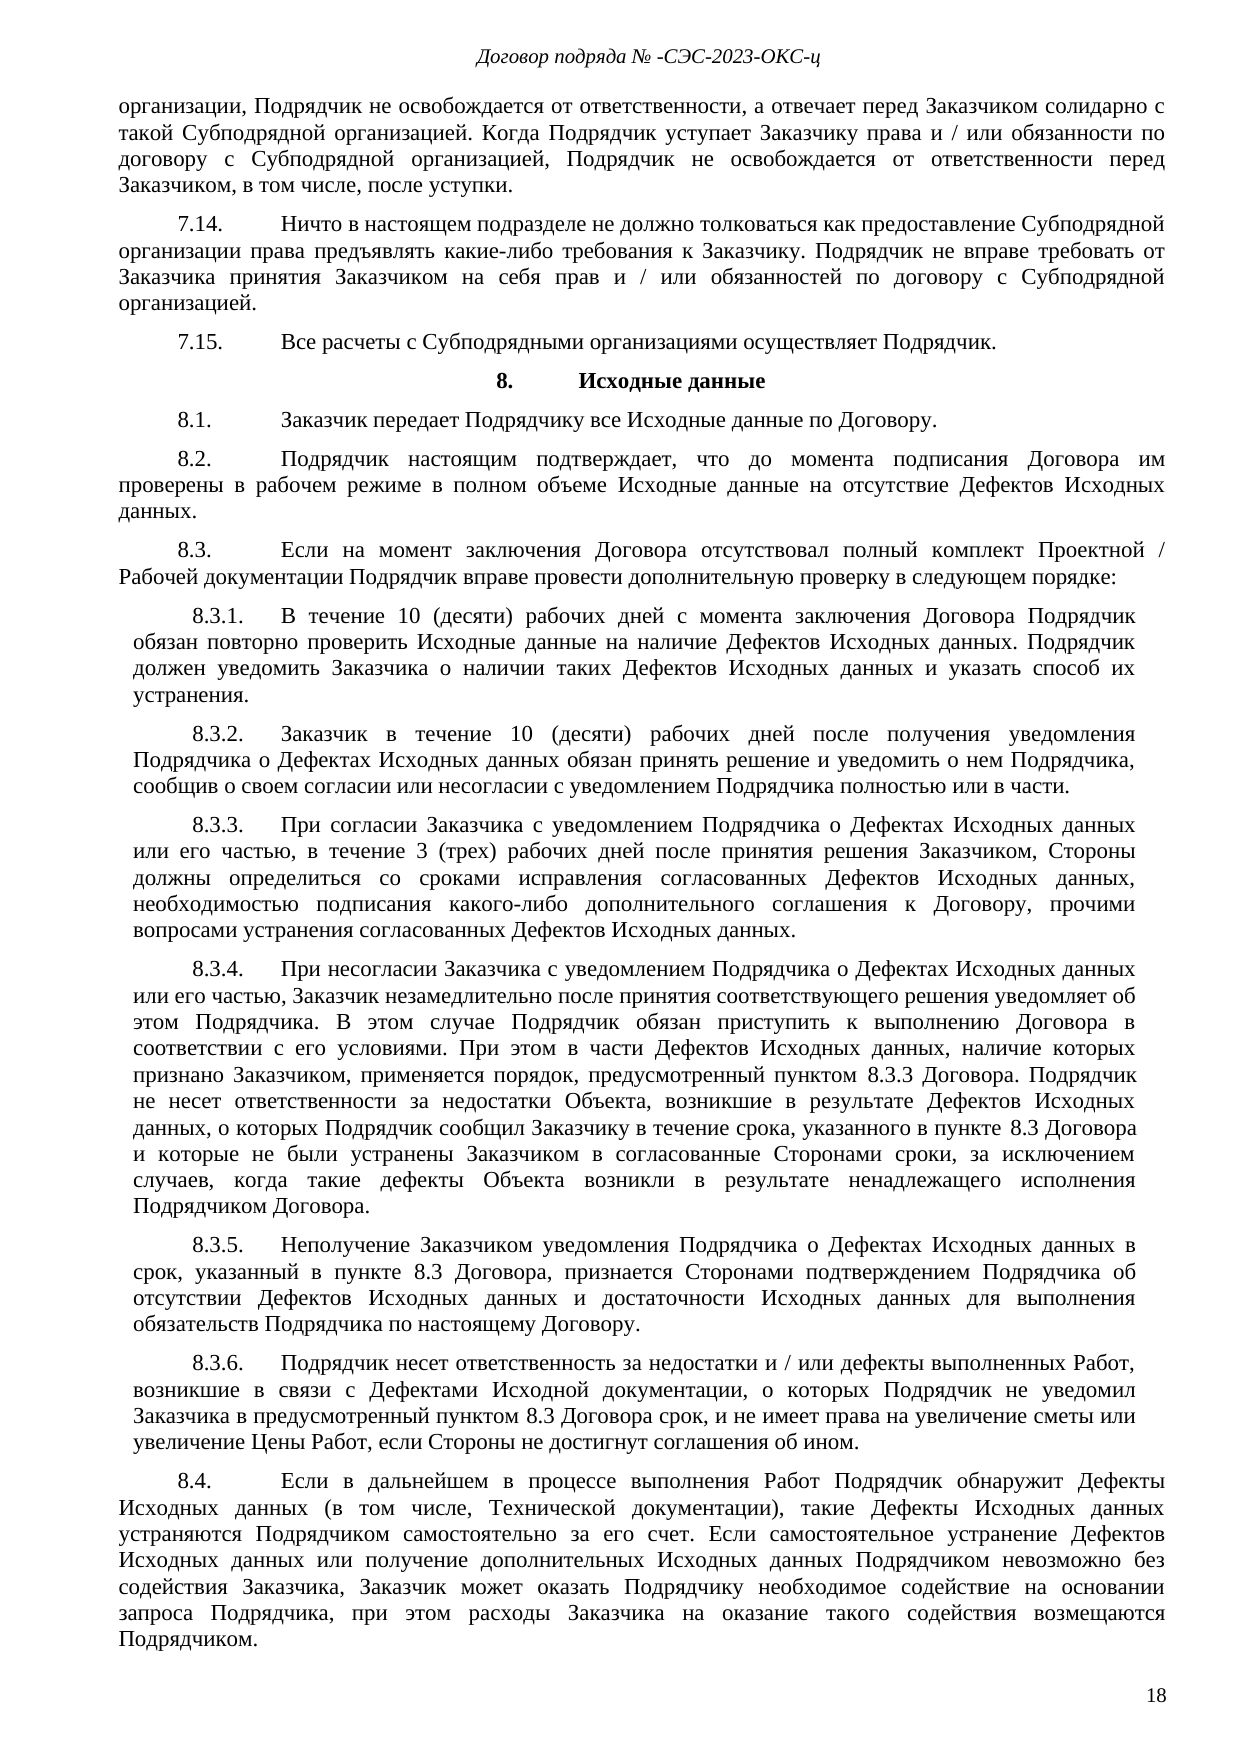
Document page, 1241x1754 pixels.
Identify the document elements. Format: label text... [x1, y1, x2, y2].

text Подрядчик настоящим подтверждает, что до момента подписания Договора им проверены в рабочем режиме в полном объеме Исходные данные на отсутствие Дефектов Исходных данных. [118, 445, 1167, 524]
text В течение 10 (десяти) рабочих дней с момента заключения Договора Подрядчик обязан повторно проверить Исходные данные на наличие Дефектов Исходных данных. Подрядчик должен уведомить Заказчика о наличии таких Дефектов Исходных данных и указать способ их устранения. [133, 602, 1137, 707]
text Исходные данные [133, 367, 1137, 393]
text Заказчик в течение 10 (десяти) рабочих дней после получения уведомления Подрядчика о Дефектах Исходных данных обязан принять решение и уведомить о нем Подрядчика, сообщив о своем согласии или несогласии с уведомлением Подрядчика полностью или в части. [133, 719, 1137, 799]
text Если на момент заключения Договора отсутствовал полный комплект Проектной / Рабочей документации Подрядчик вправе провести дополнительную проверку в следующем порядке: [118, 536, 1167, 589]
text Все расчеты с Субподрядными организациями осуществляет Подрядчик. [118, 328, 1167, 355]
text При согласии Заказчика с уведомлением Подрядчика о Дефектах Исходных данных или его частью, в течение 3 (трех) рабочих дней после принятия решения Заказчиком, Стороны должны определиться со сроками исправления согласованных Дефектов Исходных данных, необходимостью подписания какого-либо дополнительного соглашения к Договору, прочими вопросами устранения согласованных Дефектов Исходных данных. [133, 811, 1137, 943]
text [118, 92, 1167, 198]
text Если в дальнейшем в процессе выполнения Работ Подрядчик обнаружит Дефекты Исходных данных (в том числе, Технической документации), такие Дефекты Исходных данных устраняются Подрядчиком самостоятельно за его счет. Если самостоятельное устранение Дефектов Исходных данных или получение дополнительных Исходных данных Подрядчиком невозможно без содействия Заказчика, Заказчик может оказать Подрядчику необходимое содействие на основании запроса Подрядчика, при этом расходы Заказчика на оказание такого содействия возмещаются Подрядчиком. [118, 1467, 1167, 1652]
text Ничто в настоящем подразделе не должно толковаться как предоставление Субподрядной организации права предъявлять какие-либо требования к Заказчику. Подрядчик не вправе требовать от Заказчика принятия Заказчиком на себя прав и / или обязанностей по договору с Субподрядной организацией. [118, 210, 1167, 316]
text Заказчик передает Подрядчику все Исходные данные по Договору. [118, 406, 1167, 432]
